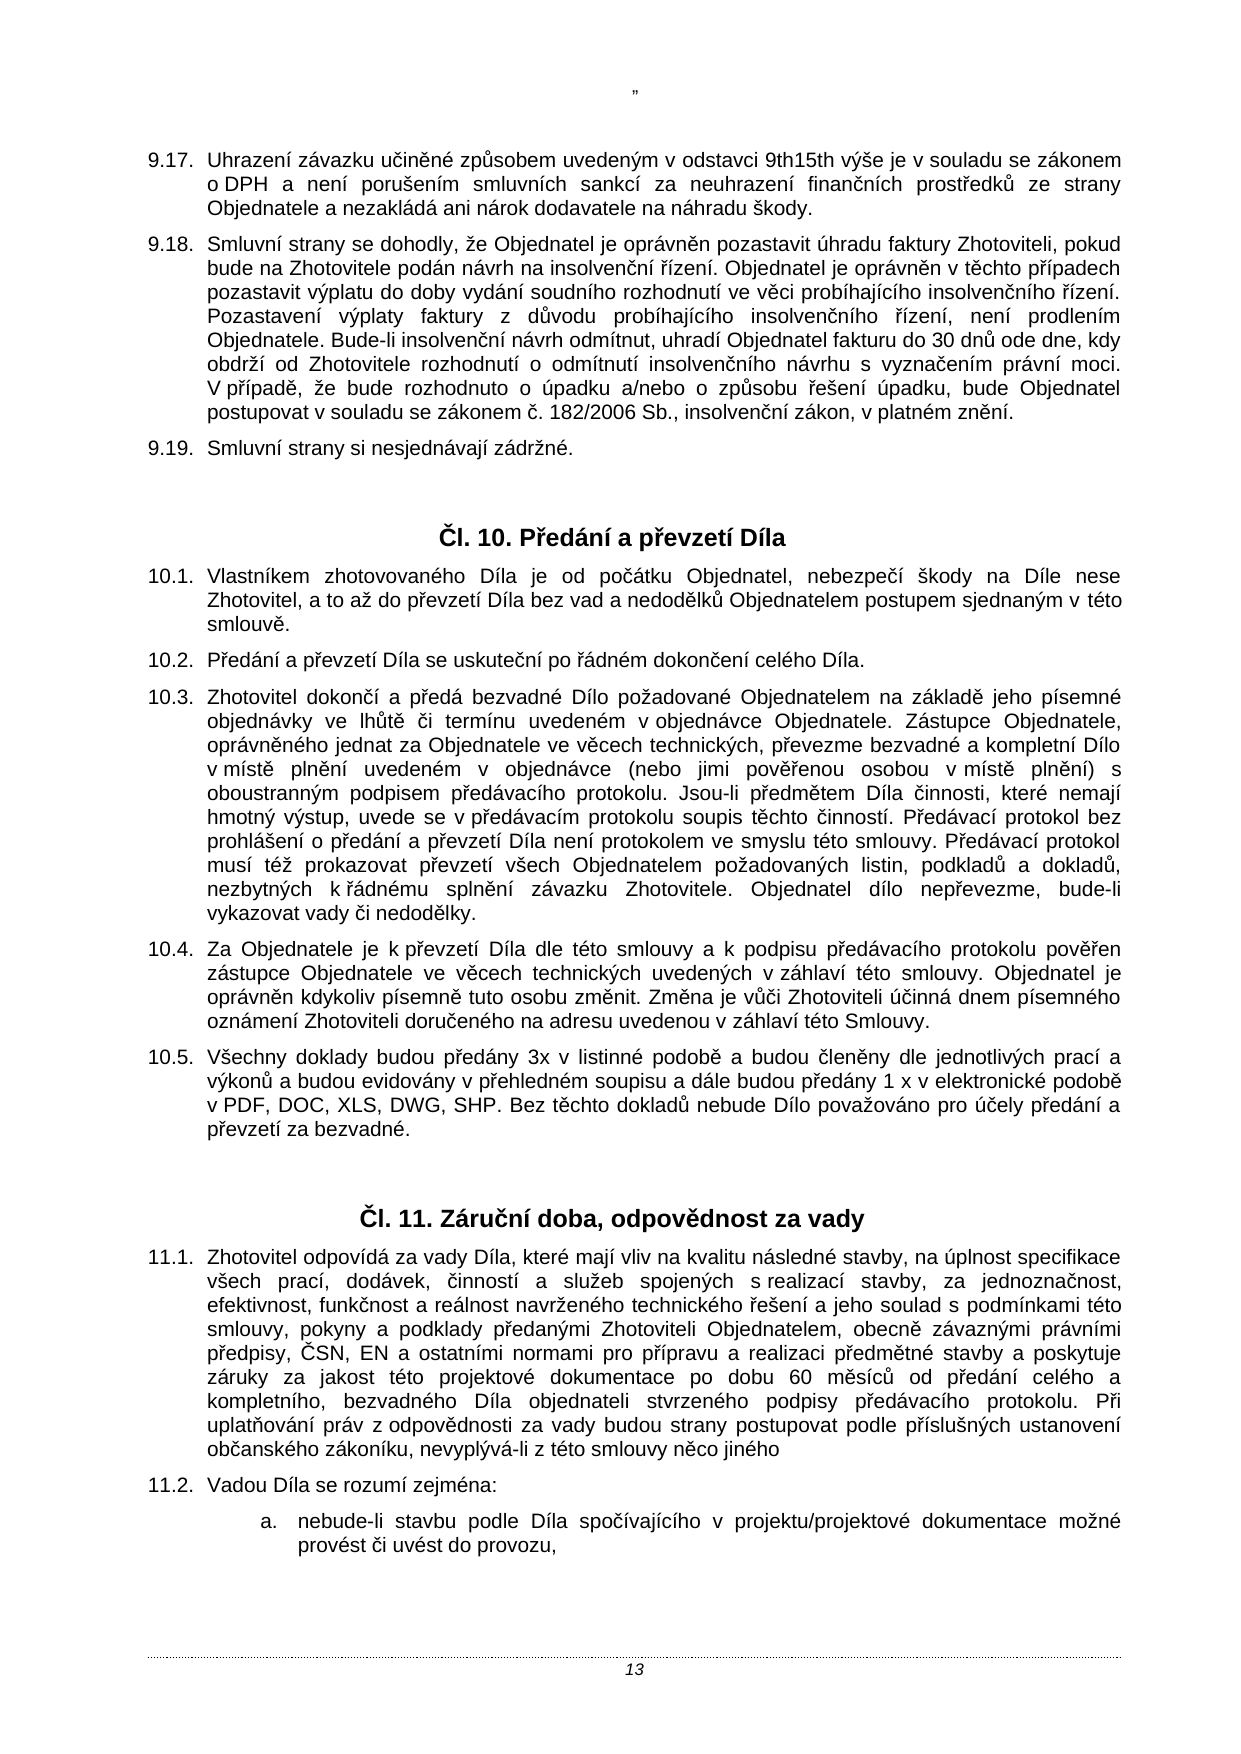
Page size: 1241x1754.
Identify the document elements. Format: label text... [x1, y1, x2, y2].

text Záruční doba, odpovědnost za vady [102, 1203, 1122, 1232]
text Uhrazení závazku učiněné způsobem uvedeným v odstavci 5.5 výše je v souladu se zákonem o DPH a není porušením smluvních sankcí za neuhrazení finančních prostředků ze strany Objednatele a nezakládá ani nárok dodavatele na náhradu škody. [148, 148, 1122, 219]
text Smluvní strany si nesjednávají zádržné. [148, 436, 1122, 460]
text Smluvní strany se dohodly, že Objednatel je oprávněn pozastavit úhradu faktury Zhotoviteli, pokud bude na Zhotovitele podán návrh na insolvenční řízení. Objednatel je oprávněn v těchto případech pozastavit výplatu do doby vydání soudního rozhodnutí ve věci probíhajícího insolvenčního řízení. Pozastavení výplaty faktury z důvodu probíhajícího insolvenčního řízení, není prodlením Objednatele. Bude-li insolvenční návrh odmítnut, uhradí Objednatel fakturu do 30 dnů ode dne, kdy obdrží od Zhotovitele rozhodnutí o odmítnutí insolvenčního návrhu s vyznačením právní moci. V případě, že bude rozhodnuto o úpadku a/nebo o způsobu řešení úpadku, bude Objednatel postupovat v souladu se zákonem č. 182/2006 Sb., insolvenční zákon, v platném znění. [148, 232, 1122, 424]
text Zhotovitel odpovídá za vady Díla, které mají vliv na kvalitu následné stavby, na úplnost specifikace všech prací, dodávek, činností a služeb spojených s realizací stavby, za jednoznačnost, efektivnost, funkčnost a reálnost navrženého technického řešení a jeho soulad s podmínkami této smlouvy, pokyny a podklady předanými Zhotoviteli Objednatelem, obecně závaznými právními předpisy, ČSN, EN a ostatními normami pro přípravu a realizaci předmětné stavby a poskytuje záruky za jakost této projektové dokumentace po dobu 60 měsíců od předání celého a kompletního, bezvadného Díla objednateli stvrzeného podpisy předávacího protokolu. Při uplatňování práv z odpovědnosti za vady budou strany postupovat podle příslušných ustanovení občanského zákoníku, nevyplývá-li z této smlouvy něco jiného [148, 1245, 1122, 1460]
text Všechny doklady budou předány 3x v listinné podobě a budou členěny dle jednotlivých prací a výkonů a budou evidovány v přehledném soupisu a dále budou předány 1 x v elektronické podobě v PDF, DOC, XLS, DWG, SHP. Bez těchto dokladů nebude Dílo považováno pro účely předání a převzetí za bezvadné. [148, 1045, 1122, 1141]
text Předání a převzetí Díla [102, 523, 1122, 551]
text Vlastníkem zhotovovaného Díla je od počátku Objednatel, nebezpečí škody na Díle nese Zhotovitel, a to až do převzetí Díla bez vad a nedodělků Objednatelem postupem sjednaným v této smlouvě. [148, 564, 1122, 636]
text Za Objednatele je k převzetí Díla dle této smlouvy a k podpisu předávacího protokolu pověřen zástupce Objednatele ve věcech technických uvedených v záhlaví této smlouvy. Objednatel je oprávněn kdykoliv písemně tuto osobu změnit. Změna je vůči Zhotoviteli účinná dnem písemného oznámení Zhotoviteli doručeného na adresu uvedenou v záhlaví této Smlouvy. [148, 937, 1122, 1033]
text Zhotovitel dokončí a předá bezvadné Dílo požadované Objednatelem na základě jeho písemné objednávky ve lhůtě či termínu uvedeném v objednávce Objednatele. Zástupce Objednatele, oprávněného jednat za Objednatele ve věcech technických, převezme bezvadné a kompletní Dílo v místě plnění uvedeném v objednávce (nebo jimi pověřenou osobou v místě plnění) s oboustranným podpisem předávacího protokolu. Jsou-li předmětem Díla činnosti, které nemají hmotný výstup, uvede se v předávacím protokolu soupis těchto činností. Předávací protokol bez prohlášení o předání a převzetí Díla není protokolem ve smyslu této smlouvy. Předávací protokol musí též prokazovat převzetí všech Objednatelem požadovaných listin, podkladů a dokladů, nezbytných k řádnému splnění závazku Zhotovitele. Objednatel dílo nepřevezme, bude-li vykazovat vady či nedodělky. [148, 685, 1122, 924]
text Vadou Díla se rozumí zejména: [148, 1473, 1122, 1497]
text Předání a převzetí Díla se uskuteční po řádném dokončení celého Díla. [148, 648, 1122, 672]
list nebude-li stavbu podle Díla spočívajícího v projektu/projektové dokumentace možné provést či uvést do provozu, [260, 1509, 1122, 1557]
